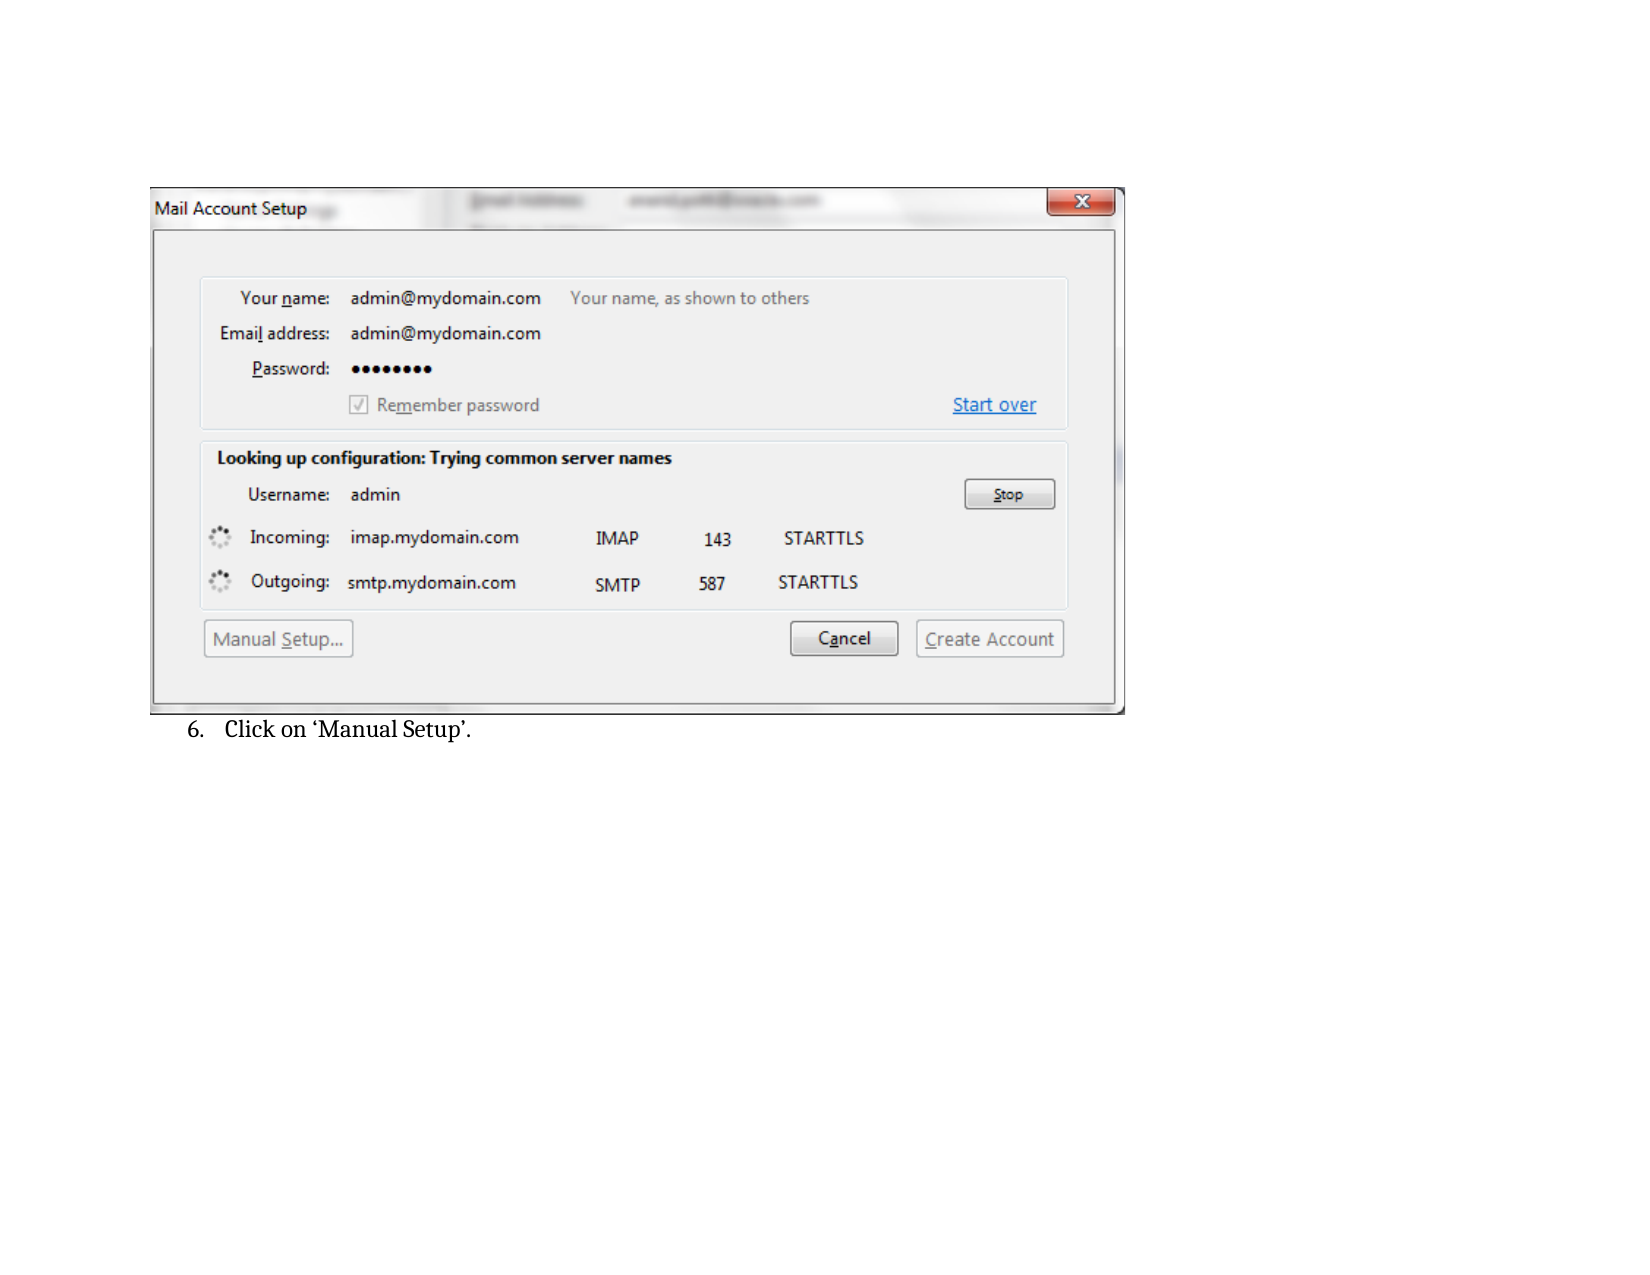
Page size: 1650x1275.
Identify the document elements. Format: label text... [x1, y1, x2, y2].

picture [150, 187, 1125, 715]
list Click on ‘Manual Setup’. [187, 715, 1500, 744]
